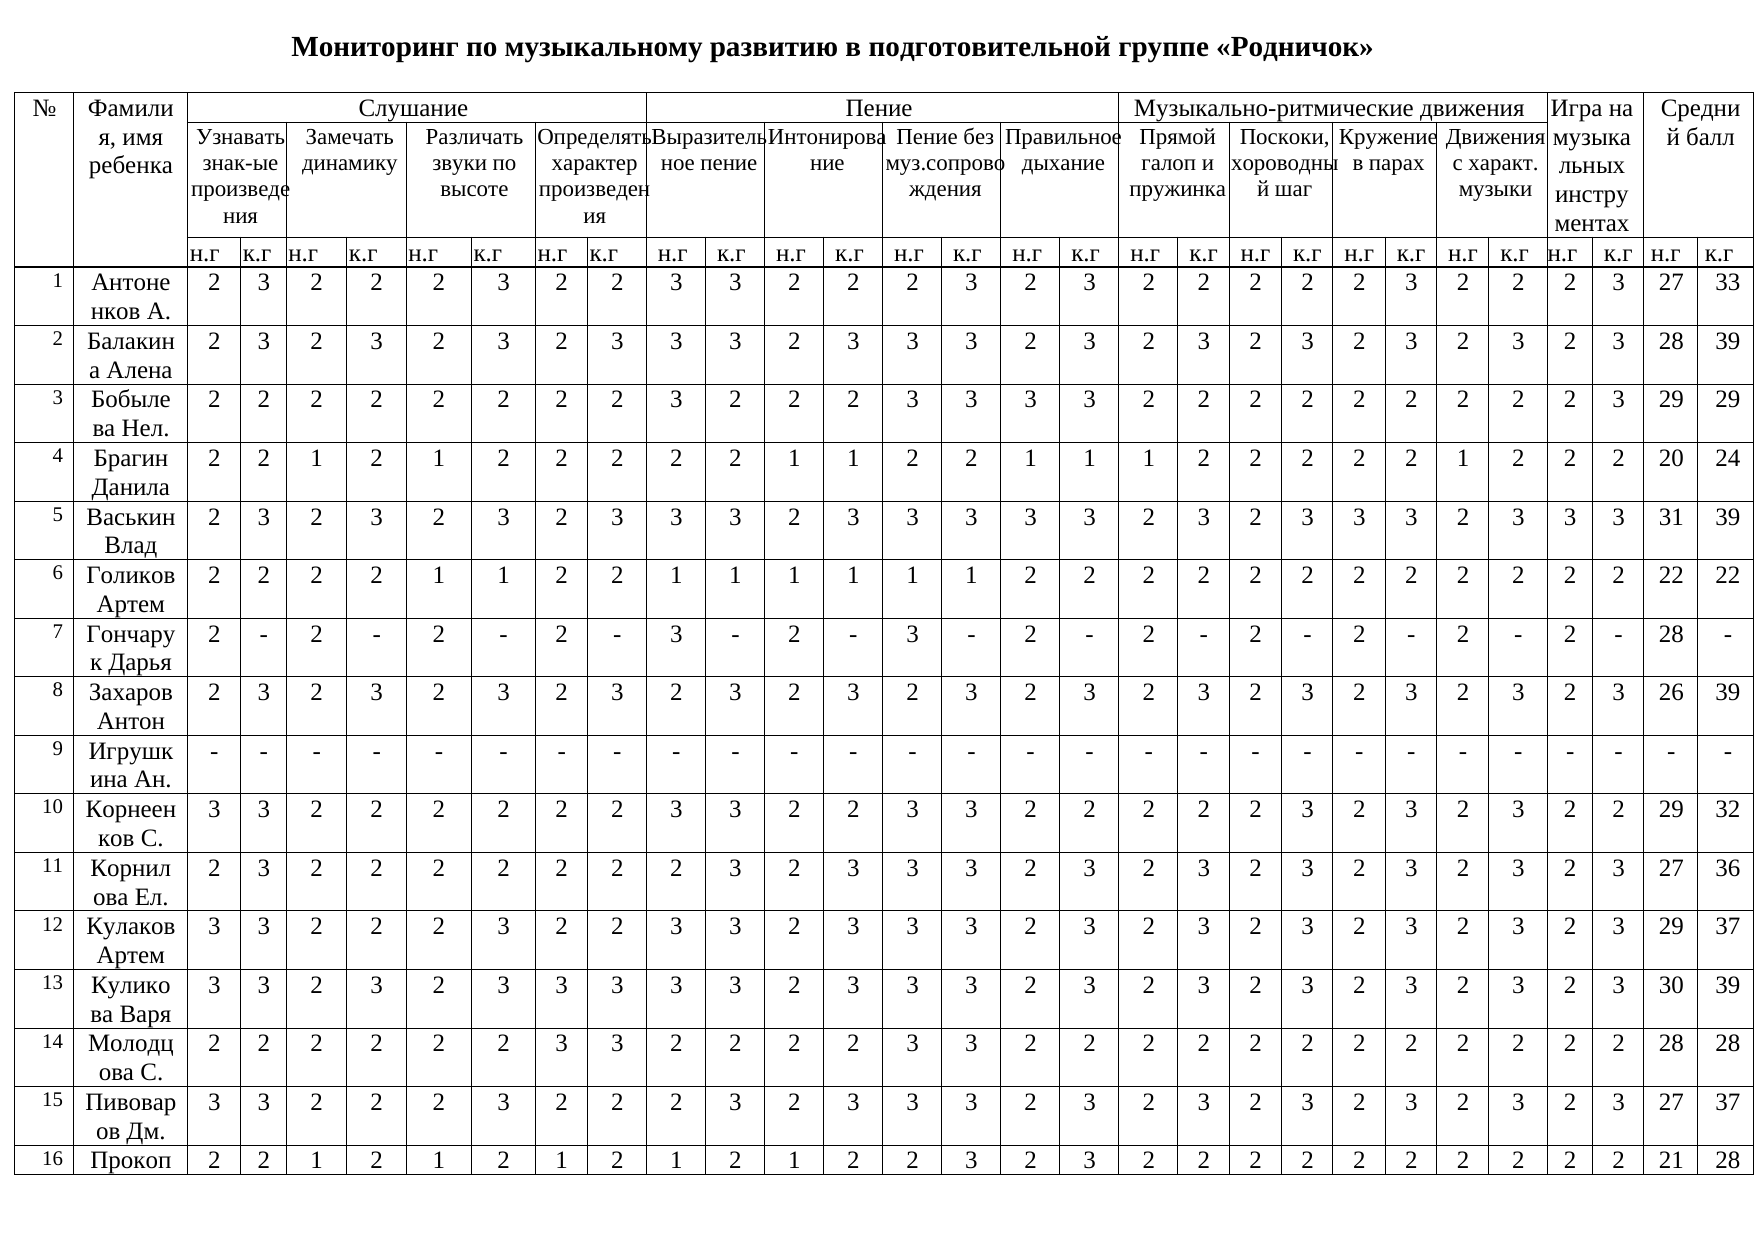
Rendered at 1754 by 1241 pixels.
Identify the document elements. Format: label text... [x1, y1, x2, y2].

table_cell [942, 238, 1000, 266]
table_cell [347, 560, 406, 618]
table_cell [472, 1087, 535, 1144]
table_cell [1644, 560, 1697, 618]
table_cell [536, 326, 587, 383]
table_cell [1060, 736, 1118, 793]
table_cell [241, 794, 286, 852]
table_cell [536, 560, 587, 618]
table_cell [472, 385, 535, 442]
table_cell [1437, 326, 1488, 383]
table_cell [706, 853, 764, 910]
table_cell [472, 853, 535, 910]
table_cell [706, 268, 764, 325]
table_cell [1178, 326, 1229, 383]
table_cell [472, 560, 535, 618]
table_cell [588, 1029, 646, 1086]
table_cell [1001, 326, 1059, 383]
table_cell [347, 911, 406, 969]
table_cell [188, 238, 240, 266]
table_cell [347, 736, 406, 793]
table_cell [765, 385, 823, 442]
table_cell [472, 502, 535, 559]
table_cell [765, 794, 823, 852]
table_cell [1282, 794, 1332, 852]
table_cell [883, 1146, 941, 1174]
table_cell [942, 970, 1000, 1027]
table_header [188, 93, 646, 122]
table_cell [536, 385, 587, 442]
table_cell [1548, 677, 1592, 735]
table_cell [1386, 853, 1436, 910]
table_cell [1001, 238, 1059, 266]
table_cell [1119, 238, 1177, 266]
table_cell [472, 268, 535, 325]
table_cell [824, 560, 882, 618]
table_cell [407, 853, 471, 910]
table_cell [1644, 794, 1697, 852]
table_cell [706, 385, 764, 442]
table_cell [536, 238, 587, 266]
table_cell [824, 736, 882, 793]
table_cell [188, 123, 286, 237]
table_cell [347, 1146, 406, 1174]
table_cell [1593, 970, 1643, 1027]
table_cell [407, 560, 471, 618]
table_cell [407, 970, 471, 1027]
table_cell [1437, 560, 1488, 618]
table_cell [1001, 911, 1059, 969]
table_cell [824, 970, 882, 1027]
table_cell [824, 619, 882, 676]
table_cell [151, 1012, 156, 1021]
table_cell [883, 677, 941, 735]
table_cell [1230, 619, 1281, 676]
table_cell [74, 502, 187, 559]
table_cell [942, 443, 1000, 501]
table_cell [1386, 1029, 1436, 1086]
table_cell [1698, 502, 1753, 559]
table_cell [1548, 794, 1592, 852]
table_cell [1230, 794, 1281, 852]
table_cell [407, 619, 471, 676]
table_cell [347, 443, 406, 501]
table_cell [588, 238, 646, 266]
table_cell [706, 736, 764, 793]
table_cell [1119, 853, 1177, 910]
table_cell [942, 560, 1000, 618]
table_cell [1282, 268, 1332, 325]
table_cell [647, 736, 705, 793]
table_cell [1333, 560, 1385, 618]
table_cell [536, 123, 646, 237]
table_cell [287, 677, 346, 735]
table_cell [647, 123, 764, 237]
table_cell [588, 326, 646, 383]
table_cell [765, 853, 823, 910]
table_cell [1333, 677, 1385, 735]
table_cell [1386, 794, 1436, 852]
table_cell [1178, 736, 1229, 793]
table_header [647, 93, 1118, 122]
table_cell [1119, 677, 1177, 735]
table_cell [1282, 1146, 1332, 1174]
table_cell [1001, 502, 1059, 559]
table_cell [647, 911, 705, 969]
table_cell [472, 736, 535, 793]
text Мониторинг по музыкальному развитию в подготовительной группе «Родничок» [29, 29, 1636, 63]
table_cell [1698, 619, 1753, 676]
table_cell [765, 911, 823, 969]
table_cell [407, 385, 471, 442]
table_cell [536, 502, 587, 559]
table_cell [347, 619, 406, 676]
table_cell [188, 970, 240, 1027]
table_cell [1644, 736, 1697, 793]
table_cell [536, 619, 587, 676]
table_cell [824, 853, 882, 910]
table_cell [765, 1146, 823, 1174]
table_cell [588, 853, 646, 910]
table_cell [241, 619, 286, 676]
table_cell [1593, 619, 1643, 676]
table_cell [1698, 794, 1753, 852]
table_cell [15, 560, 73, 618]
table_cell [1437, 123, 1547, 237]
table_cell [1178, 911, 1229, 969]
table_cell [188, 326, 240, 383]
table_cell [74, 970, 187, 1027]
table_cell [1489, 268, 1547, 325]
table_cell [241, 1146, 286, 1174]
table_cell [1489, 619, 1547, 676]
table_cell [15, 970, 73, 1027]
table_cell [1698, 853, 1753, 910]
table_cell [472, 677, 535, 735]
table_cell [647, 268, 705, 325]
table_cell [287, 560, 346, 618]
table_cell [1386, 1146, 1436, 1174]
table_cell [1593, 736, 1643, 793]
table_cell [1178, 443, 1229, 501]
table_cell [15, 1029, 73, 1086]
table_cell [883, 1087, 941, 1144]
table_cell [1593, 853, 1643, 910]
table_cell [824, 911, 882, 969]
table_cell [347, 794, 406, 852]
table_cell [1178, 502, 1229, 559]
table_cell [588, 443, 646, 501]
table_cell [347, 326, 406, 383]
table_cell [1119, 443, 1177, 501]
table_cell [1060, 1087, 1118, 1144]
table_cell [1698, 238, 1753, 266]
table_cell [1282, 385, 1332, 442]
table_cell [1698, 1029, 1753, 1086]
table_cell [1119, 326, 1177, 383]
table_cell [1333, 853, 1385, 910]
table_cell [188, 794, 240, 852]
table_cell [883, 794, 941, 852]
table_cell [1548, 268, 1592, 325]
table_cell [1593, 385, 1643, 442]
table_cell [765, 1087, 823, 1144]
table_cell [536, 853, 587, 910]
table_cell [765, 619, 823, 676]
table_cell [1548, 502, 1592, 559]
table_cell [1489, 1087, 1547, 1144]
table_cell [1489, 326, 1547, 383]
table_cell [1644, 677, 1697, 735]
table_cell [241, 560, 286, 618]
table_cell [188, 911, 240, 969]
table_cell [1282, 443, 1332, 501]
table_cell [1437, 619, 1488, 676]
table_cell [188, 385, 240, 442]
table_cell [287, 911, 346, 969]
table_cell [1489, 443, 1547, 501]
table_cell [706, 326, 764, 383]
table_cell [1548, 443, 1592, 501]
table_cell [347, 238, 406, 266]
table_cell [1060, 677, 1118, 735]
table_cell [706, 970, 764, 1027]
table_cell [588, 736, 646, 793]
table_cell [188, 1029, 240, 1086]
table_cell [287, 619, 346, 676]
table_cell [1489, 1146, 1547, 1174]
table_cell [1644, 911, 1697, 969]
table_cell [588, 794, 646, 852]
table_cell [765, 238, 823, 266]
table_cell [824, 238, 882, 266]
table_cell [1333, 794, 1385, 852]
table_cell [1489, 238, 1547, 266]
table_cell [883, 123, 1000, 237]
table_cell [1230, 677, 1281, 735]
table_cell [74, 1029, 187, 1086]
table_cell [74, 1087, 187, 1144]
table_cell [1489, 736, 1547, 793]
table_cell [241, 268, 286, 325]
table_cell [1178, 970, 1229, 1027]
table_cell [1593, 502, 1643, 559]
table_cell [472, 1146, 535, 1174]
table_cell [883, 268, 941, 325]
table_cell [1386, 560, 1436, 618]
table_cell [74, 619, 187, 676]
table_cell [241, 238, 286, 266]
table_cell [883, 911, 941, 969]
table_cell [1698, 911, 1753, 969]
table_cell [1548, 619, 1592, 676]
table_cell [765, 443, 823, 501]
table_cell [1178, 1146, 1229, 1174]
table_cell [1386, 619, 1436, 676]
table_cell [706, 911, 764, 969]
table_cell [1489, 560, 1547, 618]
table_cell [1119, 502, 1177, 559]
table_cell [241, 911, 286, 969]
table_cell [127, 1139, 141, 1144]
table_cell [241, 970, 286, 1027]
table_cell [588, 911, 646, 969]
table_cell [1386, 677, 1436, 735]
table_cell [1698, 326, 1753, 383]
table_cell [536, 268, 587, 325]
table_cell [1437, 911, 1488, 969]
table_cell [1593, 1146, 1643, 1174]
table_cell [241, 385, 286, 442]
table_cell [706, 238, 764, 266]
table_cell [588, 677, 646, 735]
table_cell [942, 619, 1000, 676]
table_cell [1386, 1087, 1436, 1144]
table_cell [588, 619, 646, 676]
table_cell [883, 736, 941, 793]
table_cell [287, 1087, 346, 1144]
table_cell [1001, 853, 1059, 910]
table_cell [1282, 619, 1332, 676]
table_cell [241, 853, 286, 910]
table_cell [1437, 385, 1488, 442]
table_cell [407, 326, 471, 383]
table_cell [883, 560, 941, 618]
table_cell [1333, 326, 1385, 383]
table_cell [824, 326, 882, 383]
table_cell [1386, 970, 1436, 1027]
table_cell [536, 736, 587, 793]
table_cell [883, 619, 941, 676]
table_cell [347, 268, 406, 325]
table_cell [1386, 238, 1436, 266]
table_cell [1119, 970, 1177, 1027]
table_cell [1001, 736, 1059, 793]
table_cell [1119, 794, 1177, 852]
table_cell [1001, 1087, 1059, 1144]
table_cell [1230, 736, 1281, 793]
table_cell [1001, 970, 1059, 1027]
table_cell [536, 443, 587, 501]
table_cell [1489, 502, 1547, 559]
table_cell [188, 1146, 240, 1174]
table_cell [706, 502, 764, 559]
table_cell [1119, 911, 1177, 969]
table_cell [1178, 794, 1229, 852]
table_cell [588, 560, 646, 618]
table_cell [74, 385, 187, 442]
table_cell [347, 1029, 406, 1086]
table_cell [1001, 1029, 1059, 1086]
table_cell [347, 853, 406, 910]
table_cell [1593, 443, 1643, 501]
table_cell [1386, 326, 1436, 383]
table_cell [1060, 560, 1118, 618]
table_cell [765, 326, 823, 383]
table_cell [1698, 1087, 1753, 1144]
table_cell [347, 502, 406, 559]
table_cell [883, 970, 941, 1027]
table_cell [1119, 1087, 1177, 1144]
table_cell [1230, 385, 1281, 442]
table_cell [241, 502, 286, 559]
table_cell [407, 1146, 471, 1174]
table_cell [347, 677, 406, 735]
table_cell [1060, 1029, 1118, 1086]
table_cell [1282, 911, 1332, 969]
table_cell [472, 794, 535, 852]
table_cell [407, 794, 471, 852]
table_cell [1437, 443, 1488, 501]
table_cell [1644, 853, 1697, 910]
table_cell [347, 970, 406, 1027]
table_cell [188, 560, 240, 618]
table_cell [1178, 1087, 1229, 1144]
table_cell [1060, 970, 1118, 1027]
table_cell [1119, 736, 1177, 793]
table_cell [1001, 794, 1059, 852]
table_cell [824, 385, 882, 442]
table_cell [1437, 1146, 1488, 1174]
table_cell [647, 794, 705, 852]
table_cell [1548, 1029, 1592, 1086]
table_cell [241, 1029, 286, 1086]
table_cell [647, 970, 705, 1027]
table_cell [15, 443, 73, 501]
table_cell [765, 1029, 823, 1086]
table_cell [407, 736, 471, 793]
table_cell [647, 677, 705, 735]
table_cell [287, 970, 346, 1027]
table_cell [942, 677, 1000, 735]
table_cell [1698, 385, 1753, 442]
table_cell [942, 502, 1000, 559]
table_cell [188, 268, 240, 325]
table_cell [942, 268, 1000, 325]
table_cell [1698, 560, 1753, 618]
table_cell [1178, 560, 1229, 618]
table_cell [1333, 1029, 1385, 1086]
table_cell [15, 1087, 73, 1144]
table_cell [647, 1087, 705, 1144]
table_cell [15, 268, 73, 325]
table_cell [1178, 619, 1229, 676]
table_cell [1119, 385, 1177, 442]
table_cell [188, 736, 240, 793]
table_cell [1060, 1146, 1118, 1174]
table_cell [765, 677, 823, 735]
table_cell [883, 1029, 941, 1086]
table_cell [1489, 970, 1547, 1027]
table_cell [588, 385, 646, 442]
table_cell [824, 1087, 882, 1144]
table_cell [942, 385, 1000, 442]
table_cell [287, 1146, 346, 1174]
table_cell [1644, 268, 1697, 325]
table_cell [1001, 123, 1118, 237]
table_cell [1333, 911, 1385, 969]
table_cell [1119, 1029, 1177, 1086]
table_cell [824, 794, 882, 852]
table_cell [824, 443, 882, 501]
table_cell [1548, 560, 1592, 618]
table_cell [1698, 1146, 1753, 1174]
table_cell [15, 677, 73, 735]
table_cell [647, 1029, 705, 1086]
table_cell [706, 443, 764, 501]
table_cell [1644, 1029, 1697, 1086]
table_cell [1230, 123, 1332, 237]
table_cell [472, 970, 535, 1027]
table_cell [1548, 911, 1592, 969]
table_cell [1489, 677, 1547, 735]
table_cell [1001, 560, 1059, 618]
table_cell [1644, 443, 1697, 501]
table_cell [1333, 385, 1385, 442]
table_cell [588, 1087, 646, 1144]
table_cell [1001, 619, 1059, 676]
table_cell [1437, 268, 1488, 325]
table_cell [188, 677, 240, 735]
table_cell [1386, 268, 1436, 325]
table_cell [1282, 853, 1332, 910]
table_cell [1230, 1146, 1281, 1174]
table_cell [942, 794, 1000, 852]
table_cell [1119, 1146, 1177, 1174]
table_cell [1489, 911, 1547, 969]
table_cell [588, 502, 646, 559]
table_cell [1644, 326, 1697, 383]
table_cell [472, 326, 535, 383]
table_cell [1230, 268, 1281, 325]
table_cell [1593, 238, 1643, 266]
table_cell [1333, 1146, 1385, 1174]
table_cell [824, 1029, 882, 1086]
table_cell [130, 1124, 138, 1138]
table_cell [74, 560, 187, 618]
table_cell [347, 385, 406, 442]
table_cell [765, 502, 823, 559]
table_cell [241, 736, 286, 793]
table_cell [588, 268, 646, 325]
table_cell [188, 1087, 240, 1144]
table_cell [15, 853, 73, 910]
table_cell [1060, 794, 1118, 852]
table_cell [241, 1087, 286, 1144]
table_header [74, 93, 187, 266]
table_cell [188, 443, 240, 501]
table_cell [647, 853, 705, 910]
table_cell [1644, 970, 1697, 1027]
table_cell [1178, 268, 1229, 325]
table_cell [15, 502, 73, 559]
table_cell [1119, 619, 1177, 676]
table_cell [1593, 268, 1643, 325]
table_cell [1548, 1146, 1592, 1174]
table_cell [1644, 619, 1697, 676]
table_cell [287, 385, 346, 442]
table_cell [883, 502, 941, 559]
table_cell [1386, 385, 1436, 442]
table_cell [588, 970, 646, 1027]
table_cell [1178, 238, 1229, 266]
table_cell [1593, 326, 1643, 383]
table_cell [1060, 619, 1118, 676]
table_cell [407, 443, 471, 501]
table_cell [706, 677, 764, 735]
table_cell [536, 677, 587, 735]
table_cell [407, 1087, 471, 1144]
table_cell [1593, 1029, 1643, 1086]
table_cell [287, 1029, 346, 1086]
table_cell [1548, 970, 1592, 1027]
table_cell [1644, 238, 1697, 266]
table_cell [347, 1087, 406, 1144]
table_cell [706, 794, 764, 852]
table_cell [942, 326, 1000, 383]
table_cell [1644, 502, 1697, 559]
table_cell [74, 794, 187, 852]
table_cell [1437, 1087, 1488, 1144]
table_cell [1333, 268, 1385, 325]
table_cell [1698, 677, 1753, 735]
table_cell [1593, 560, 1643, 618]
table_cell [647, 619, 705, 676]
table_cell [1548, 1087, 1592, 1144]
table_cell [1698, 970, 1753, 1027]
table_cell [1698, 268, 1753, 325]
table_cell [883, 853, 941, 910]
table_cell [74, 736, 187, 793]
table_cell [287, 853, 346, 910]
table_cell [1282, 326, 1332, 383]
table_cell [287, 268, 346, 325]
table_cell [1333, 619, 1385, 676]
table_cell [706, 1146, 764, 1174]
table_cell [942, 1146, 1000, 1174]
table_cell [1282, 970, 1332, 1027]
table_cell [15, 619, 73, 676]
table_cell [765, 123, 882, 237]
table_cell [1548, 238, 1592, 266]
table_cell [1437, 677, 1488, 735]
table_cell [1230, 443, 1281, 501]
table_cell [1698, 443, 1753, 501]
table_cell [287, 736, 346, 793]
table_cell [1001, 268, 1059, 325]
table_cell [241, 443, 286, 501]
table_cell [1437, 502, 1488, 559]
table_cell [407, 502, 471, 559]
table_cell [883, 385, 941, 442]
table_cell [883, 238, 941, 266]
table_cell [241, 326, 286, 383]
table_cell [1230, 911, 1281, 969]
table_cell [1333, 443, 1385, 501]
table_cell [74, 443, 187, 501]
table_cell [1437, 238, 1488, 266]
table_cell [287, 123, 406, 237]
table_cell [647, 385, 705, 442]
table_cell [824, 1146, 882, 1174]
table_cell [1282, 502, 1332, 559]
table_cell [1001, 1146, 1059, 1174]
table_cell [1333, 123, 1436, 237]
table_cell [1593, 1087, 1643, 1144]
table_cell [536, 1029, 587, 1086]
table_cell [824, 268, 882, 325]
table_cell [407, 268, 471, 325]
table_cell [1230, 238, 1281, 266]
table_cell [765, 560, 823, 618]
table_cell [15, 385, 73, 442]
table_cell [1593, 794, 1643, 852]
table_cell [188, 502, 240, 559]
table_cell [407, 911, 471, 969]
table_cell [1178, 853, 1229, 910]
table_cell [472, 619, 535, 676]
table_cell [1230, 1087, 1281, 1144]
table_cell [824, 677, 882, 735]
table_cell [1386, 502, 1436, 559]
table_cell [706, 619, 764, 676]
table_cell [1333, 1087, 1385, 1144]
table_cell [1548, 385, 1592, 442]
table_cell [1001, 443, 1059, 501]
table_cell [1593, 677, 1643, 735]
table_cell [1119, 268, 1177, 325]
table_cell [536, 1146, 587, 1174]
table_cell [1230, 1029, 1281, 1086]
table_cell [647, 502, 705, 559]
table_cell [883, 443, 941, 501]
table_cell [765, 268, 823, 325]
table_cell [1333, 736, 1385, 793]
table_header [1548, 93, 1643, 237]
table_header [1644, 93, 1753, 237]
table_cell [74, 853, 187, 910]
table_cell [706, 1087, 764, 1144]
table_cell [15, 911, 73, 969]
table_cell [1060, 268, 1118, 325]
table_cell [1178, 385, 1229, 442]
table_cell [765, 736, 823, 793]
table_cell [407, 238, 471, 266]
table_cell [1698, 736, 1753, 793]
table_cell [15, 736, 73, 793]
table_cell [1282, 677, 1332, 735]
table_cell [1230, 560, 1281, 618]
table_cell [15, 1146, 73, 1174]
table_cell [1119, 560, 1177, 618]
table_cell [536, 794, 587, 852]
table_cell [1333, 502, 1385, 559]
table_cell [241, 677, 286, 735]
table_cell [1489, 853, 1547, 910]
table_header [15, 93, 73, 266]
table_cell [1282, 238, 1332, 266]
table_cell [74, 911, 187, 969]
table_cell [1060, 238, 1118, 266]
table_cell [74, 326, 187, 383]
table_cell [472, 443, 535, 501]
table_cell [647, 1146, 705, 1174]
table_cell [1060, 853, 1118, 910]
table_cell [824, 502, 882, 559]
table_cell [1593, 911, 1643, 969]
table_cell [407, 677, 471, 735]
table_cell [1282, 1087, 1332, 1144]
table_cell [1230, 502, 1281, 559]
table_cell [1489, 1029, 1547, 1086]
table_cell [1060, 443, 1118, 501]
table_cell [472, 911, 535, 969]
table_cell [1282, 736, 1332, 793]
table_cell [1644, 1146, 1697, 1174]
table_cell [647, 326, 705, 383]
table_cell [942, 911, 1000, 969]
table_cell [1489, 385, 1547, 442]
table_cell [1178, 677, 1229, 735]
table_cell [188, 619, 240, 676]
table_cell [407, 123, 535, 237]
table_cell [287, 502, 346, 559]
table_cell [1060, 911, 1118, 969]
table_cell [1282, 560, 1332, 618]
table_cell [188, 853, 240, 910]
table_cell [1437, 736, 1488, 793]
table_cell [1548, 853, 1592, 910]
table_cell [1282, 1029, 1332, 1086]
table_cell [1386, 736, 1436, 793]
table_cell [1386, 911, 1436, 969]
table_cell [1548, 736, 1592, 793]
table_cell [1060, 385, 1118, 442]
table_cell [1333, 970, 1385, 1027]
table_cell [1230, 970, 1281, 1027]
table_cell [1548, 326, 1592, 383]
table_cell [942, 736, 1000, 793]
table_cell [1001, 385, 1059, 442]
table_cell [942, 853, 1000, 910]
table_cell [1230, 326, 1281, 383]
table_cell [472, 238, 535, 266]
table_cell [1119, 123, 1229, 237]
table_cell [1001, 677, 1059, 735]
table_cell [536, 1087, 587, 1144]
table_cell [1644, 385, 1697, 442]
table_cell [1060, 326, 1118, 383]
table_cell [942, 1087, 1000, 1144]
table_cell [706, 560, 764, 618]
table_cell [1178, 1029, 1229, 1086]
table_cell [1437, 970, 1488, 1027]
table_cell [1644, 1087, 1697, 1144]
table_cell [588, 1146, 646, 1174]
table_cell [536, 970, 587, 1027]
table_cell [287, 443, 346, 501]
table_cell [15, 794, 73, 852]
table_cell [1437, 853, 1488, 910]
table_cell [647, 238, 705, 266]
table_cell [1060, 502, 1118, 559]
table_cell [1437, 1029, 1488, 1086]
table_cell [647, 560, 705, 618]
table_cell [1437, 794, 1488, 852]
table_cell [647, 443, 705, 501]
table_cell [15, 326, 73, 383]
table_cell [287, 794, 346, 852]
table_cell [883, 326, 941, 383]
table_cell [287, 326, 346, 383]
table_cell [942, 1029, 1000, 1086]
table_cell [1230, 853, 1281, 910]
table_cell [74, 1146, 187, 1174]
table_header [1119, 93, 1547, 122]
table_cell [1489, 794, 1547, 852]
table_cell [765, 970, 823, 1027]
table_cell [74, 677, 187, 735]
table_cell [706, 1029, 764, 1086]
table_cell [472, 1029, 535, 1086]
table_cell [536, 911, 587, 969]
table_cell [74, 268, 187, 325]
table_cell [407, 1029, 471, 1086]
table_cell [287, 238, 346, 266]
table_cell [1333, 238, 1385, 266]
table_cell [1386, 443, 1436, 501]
